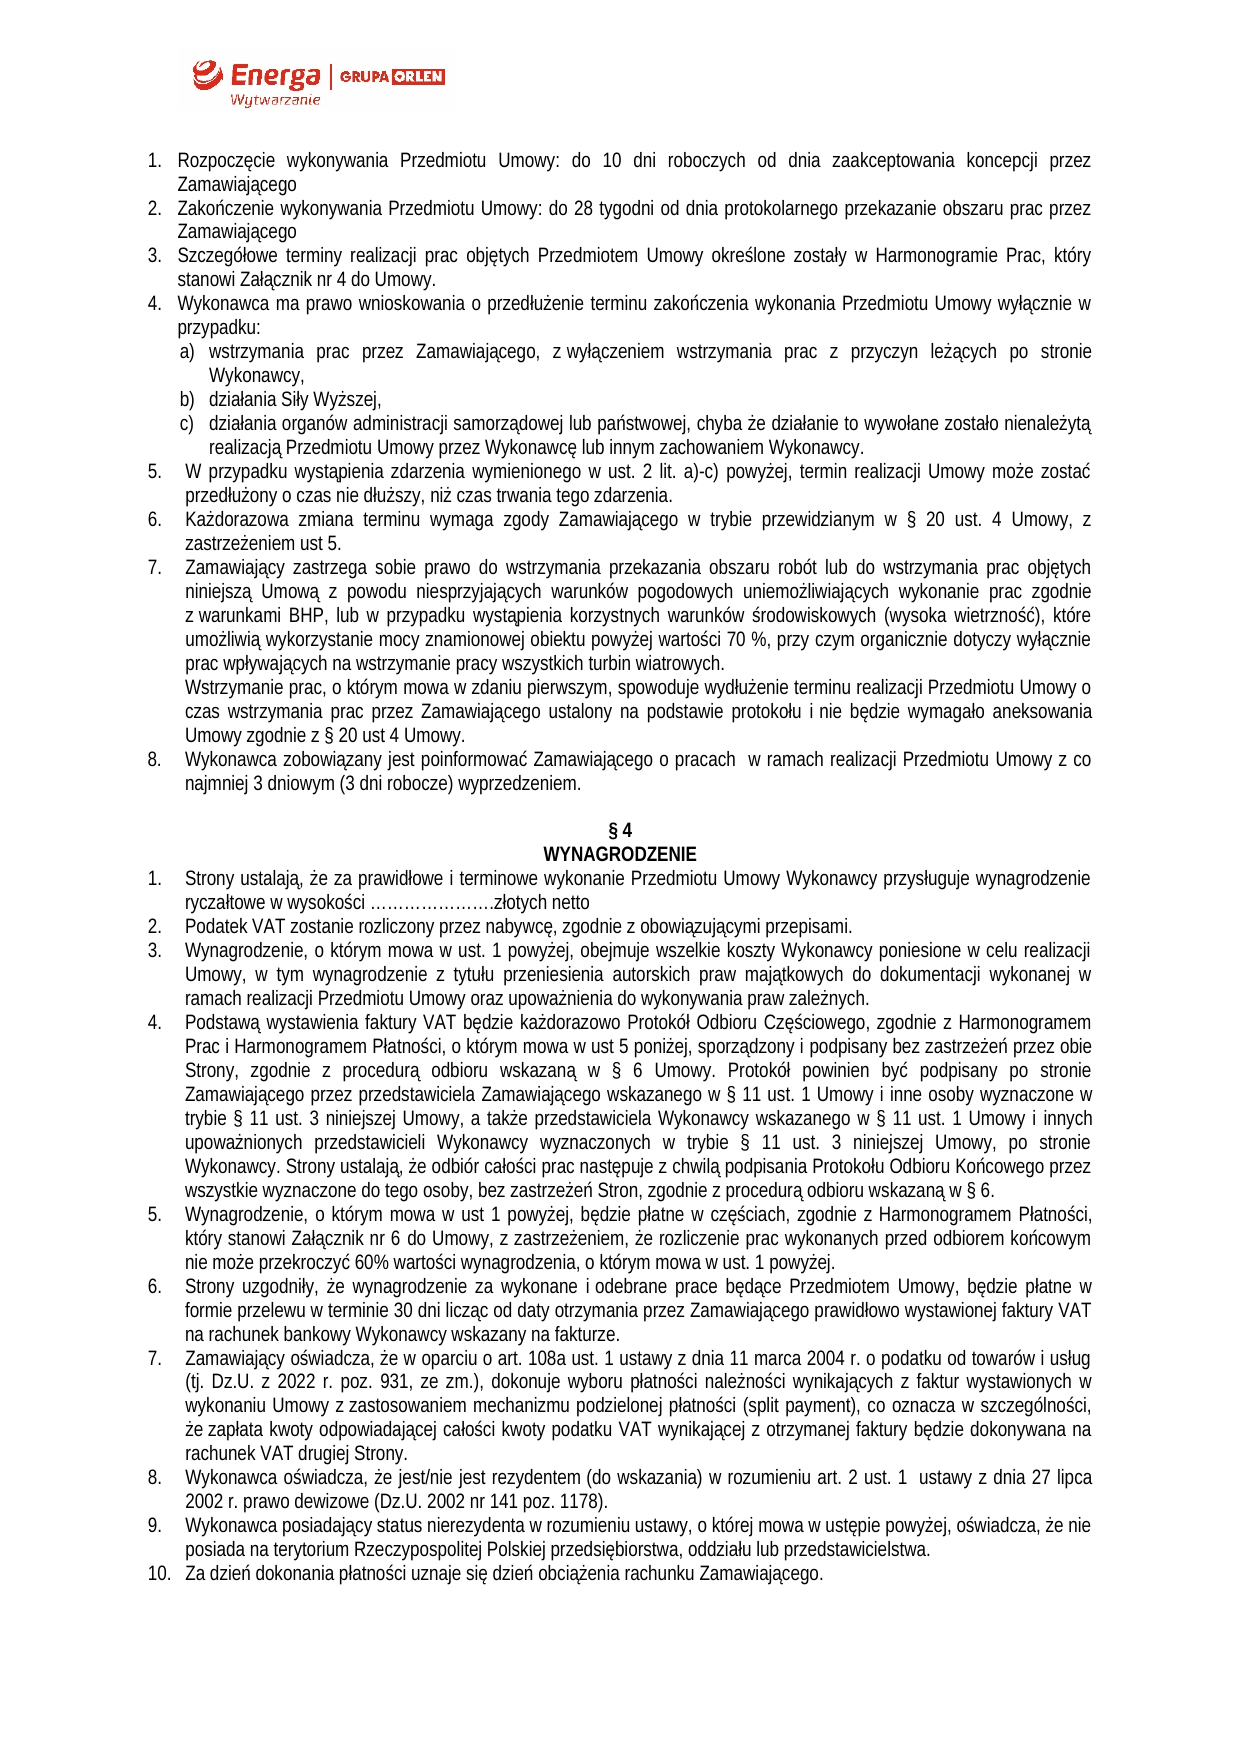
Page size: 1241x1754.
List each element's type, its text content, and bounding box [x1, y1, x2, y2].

list Wykonawca oświadcza, że jest/nie jest rezydentem (do wskazania) w rozumieniu art. 2 ust. 1 ustawy z dnia 27 lipca 2002 r. prawo dewizowe (Dz.U. 2002 nr 141 poz. 1178). [148, 1465, 1093, 1513]
list wstrzymania prac przez Zamawiającego, z wyłączeniem wstrzymania prac z przyczyn leżących po stronie Wykonawcy, [179, 339, 1093, 387]
list Zamawiający oświadcza, że w oparciu o art. 108a ust. 1 ustawy z dnia 11 marca 2004 r. o podatku od towarów i usług (tj. Dz.U. z 2022 r. poz. 931, ze zm.), dokonuje wyboru płatności należności wynikających z faktur wystawionych w wykonaniu Umowy z zastosowaniem mechanizmu podzielonej płatności (split payment), co oznacza w szczególności, że zapłata kwoty odpowiadającej całości kwoty podatku VAT wynikającej z otrzymanej faktury będzie dokonywana na rachunek VAT drugiej Strony. [148, 1346, 1093, 1465]
picture [176, 47, 457, 110]
text § 4 [148, 818, 1093, 842]
text Wstrzymanie prac, o którym mowa w zdaniu pierwszym, spowoduje wydłużenie terminu realizacji Przedmiotu Umowy o czas wstrzymania prac przez Zamawiającego ustalony na podstawie protokołu i nie będzie wymagało aneksowania Umowy zgodnie z § 20 ust 4 Umowy. [185, 675, 1093, 747]
list Podatek VAT zostanie rozliczony przez nabywcę, zgodnie z obowiązującymi przepisami. [148, 914, 1093, 938]
list Za dzień dokonania płatności uznaje się dzień obciążenia rachunku Zamawiającego. [148, 1561, 1093, 1585]
list Rozpoczęcie wykonywania Przedmiotu Umowy: do 10 dni roboczych od dnia zaakceptowania koncepcji przez Zamawiającego [148, 148, 1093, 196]
list Strony ustalają, że za prawidłowe i terminowe wykonanie Przedmiotu Umowy Wykonawcy przysługuje wynagrodzenie ryczałtowe w wysokości ………………….złotych netto [148, 866, 1093, 914]
list Podstawą wystawienia faktury VAT będzie każdorazowo Protokół Odbioru Częściowego, zgodnie z Harmonogramem Prac i Harmonogramem Płatności, o którym mowa w ust 5 poniżej, sporządzony i podpisany bez zastrzeżeń przez obie Strony, zgodnie z procedurą odbioru wskazaną w § 6 Umowy. Protokół powinien być podpisany po stronie Zamawiającego przez przedstawiciela Zamawiającego wskazanego w § 11 ust. 1 Umowy i inne osoby wyznaczone w trybie § 11 ust. 3 niniejszej Umowy, a także przedstawiciela Wykonawcy wskazanego w § 11 ust. 1 Umowy i innych upoważnionych przedstawicieli Wykonawcy wyznaczonych w trybie § 11 ust. 3 niniejszej Umowy, po stronie Wykonawcy. Strony ustalają, że odbiór całości prac następuje z chwilą podpisania Protokołu Odbioru Końcowego przez wszystkie wyznaczone do tego osoby, bez zastrzeżeń Stron, zgodnie z procedurą odbioru wskazaną w § 6. [148, 1010, 1093, 1202]
list Wykonawca posiadający status nierezydenta w rozumieniu ustawy, o której mowa w ustępie powyżej, oświadcza, że nie posiada na terytorium Rzeczypospolitej Polskiej przedsiębiorstwa, oddziału lub przedstawicielstwa. [148, 1513, 1093, 1561]
list Strony uzgodniły, że wynagrodzenie za wykonane i odebrane prace będące Przedmiotem Umowy, będzie płatne w formie przelewu w terminie 30 dni licząc od daty otrzymania przez Zamawiającego prawidłowo wystawionej faktury VAT na rachunek bankowy Wykonawcy wskazany na fakturze. [148, 1274, 1093, 1346]
text WYNAGRODZENIE [148, 842, 1093, 866]
list działania Siły Wyższej, [179, 387, 1093, 411]
list Zakończenie wykonywania Przedmiotu Umowy: do 28 tygodni od dnia protokolarnego przekazanie obszaru prac przez Zamawiającego [148, 196, 1093, 243]
list Wynagrodzenie, o którym mowa w ust. 1 powyżej, obejmuje wszelkie koszty Wykonawcy poniesione w celu realizacji Umowy, w tym wynagrodzenie z tytułu przeniesienia autorskich praw majątkowych do dokumentacji wykonanej w ramach realizacji Przedmiotu Umowy oraz upoważnienia do wykonywania praw zależnych. [148, 938, 1093, 1010]
list Każdorazowa zmiana terminu wymaga zgody Zamawiającego w trybie przewidzianym w § 20 ust. 4 Umowy, z zastrzeżeniem ust 5. [148, 507, 1093, 555]
list Wynagrodzenie, o którym mowa w ust 1 powyżej, będzie płatne w częściach, zgodnie z Harmonogramem Płatności, który stanowi Załącznik nr 6 do Umowy, z zastrzeżeniem, że rozliczenie prac wykonanych przed odbiorem końcowym nie może przekroczyć 60% wartości wynagrodzenia, o którym mowa w ust. 1 powyżej. [148, 1202, 1093, 1274]
list Szczegółowe terminy realizacji prac objętych Przedmiotem Umowy określone zostały w Harmonogramie Prac, który stanowi Załącznik nr 4 do Umowy. [148, 243, 1093, 291]
list Wykonawca zobowiązany jest poinformować Zamawiającego o pracach w ramach realizacji Przedmiotu Umowy z co najmniej 3 dniowym (3 dni robocze) wyprzedzeniem. [147, 747, 1093, 794]
list działania organów administracji samorządowej lub państwowej, chyba że działanie to wywołane zostało nienależytą realizacją Przedmiotu Umowy przez Wykonawcę lub innym zachowaniem Wykonawcy. [179, 411, 1093, 459]
list Wykonawca ma prawo wnioskowania o przedłużenie terminu zakończenia wykonania Przedmiotu Umowy wyłącznie w przypadku: [148, 291, 1093, 339]
list W przypadku wystąpienia zdarzenia wymienionego w ust. 2 lit. a)-c) powyżej, termin realizacji Umowy może zostać przedłużony o czas nie dłuższy, niż czas trwania tego zdarzenia. [148, 459, 1093, 507]
list Zamawiający zastrzega sobie prawo do wstrzymania przekazania obszaru robót lub do wstrzymania prac objętych niniejszą Umową z powodu niesprzyjających warunków pogodowych uniemożliwiających wykonanie prac zgodnie z warunkami BHP, lub w przypadku wystąpienia korzystnych warunków środowiskowych (wysoka wietrzność), które umożliwią wykorzystanie mocy znamionowej obiektu powyżej wartości 70 %, przy czym organicznie dotyczy wyłącznie prac wpływających na wstrzymanie pracy wszystkich turbin wiatrowych. [148, 555, 1093, 675]
